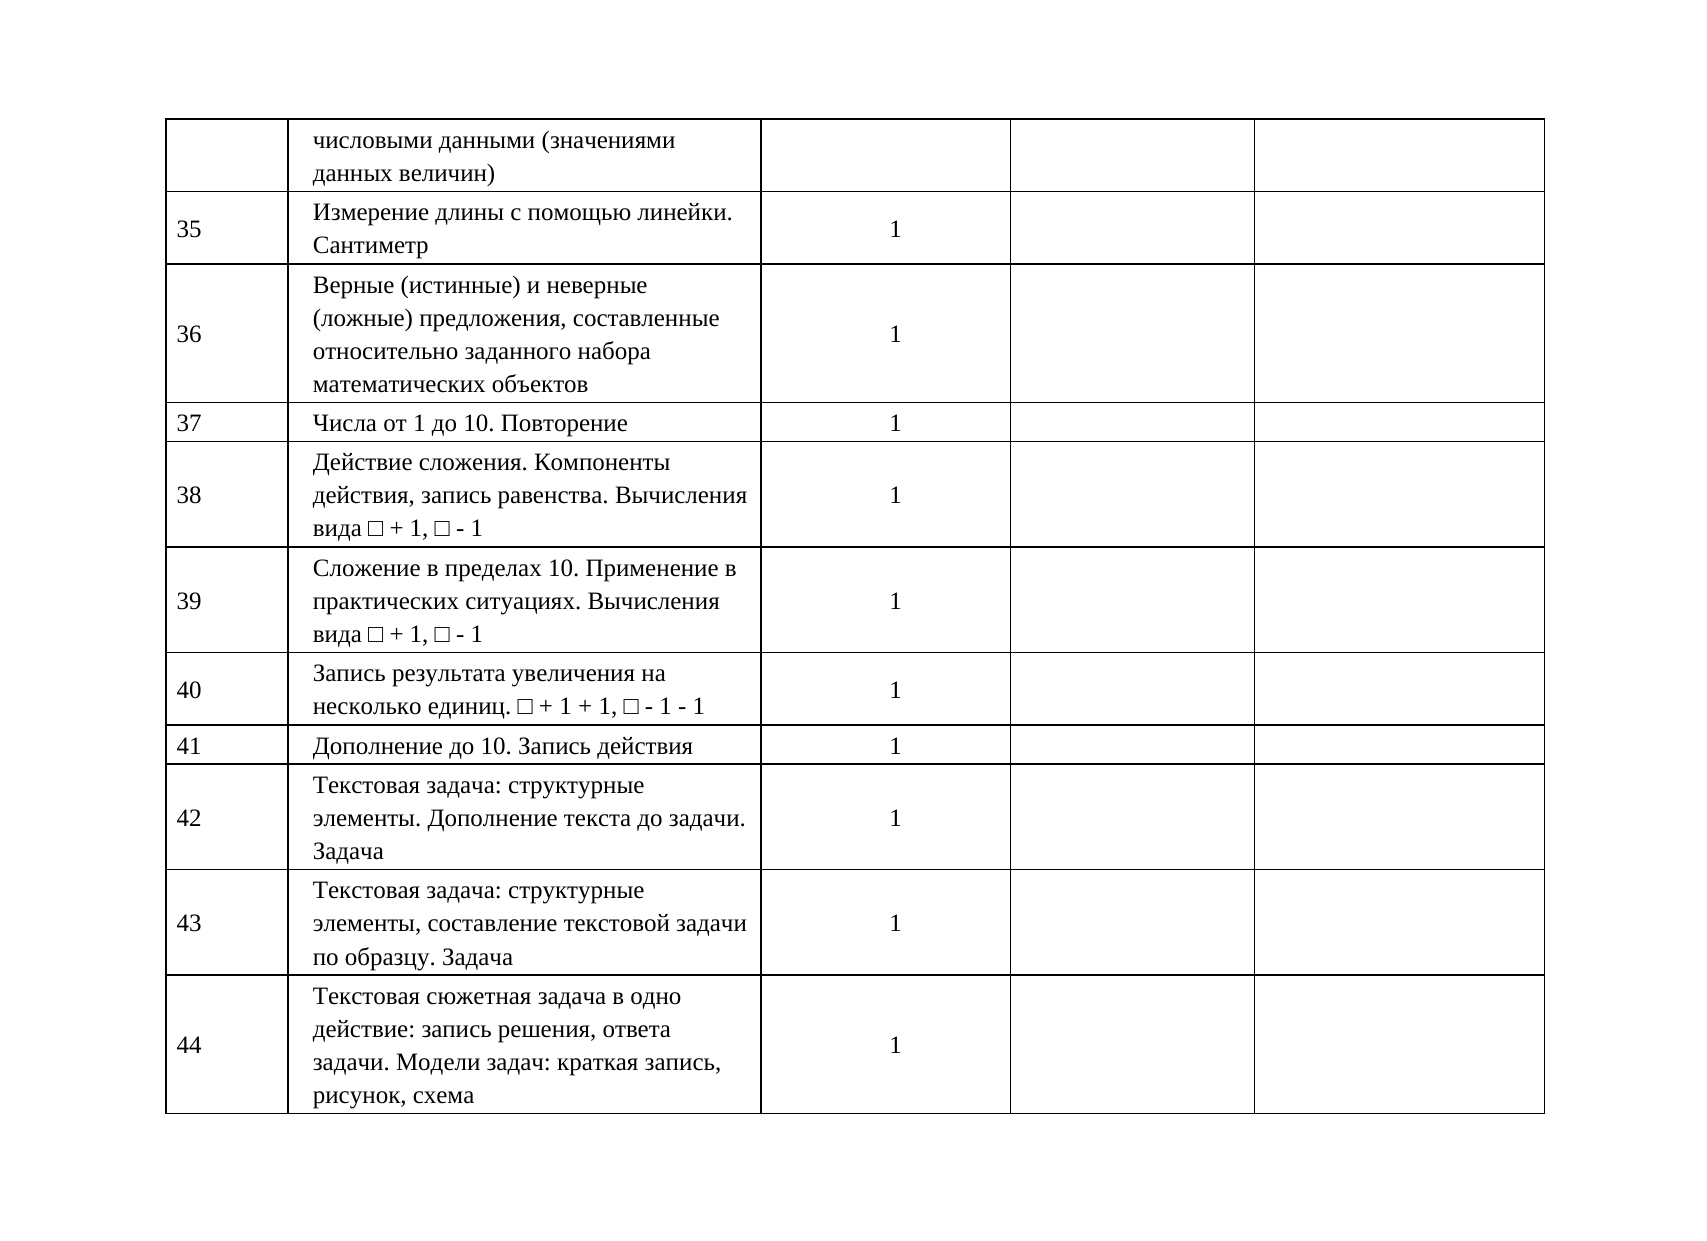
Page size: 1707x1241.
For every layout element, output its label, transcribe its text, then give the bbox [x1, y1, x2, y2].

table_cell [1011, 442, 1254, 546]
table_cell 39 [167, 548, 287, 652]
table_cell 41 [167, 726, 287, 763]
table_cell [1255, 192, 1544, 263]
table_cell Измерение длины с помощью линейки. Сантиметр [289, 192, 760, 263]
table_cell [1255, 726, 1544, 763]
table_cell [1255, 548, 1544, 652]
table_cell 43 [167, 870, 287, 974]
table_cell 35 [167, 192, 287, 263]
table_cell 1 [762, 870, 1010, 974]
table_cell Текстовая сюжетная задача в одно действие: запись решения, ответа задачи. Модели задач: краткая запись, рисунок, схема [289, 976, 760, 1113]
table_cell [1011, 765, 1254, 869]
table_cell 1 [762, 548, 1010, 652]
table_cell [1011, 265, 1254, 401]
table_cell [1011, 870, 1254, 974]
table_cell 1 [762, 653, 1010, 724]
table_cell 38 [167, 442, 287, 546]
table_cell Текстовая задача: структурные элементы. Дополнение текста до задачи. Задача [289, 765, 760, 869]
table_cell 1 [762, 265, 1010, 401]
table_cell 40 [167, 653, 287, 724]
table_cell Текстовая задача: структурные элементы, составление текстовой задачи по образцу. Задача [289, 870, 760, 974]
table_cell 1 [762, 765, 1010, 869]
table_cell [1255, 976, 1544, 1113]
table_cell 1 [762, 403, 1010, 441]
table_cell [1255, 265, 1544, 401]
table_cell Верные (истинные) и неверные (ложные) предложения, составленные относительно заданного набора математических объектов [289, 265, 760, 401]
table_cell [1255, 870, 1544, 974]
table_cell [1011, 548, 1254, 652]
table_cell Дополнение до 10. Запись действия [289, 726, 760, 763]
table_cell [1011, 726, 1254, 763]
table_cell [1011, 192, 1254, 263]
table_cell 42 [167, 765, 287, 869]
table_cell 1 [762, 192, 1010, 263]
table_cell 1 [762, 120, 1010, 191]
table_cell 37 [167, 403, 287, 441]
table_cell 1 [762, 976, 1010, 1113]
table_cell 34 [167, 120, 287, 191]
table_cell Числа от 1 до 10. Повторение [289, 403, 760, 441]
table_cell [1011, 120, 1254, 191]
table_cell [1255, 403, 1544, 441]
table_cell [1255, 442, 1544, 546]
table_cell [1255, 765, 1544, 869]
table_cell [289, 120, 760, 191]
table_cell [1255, 120, 1544, 191]
table_cell Действие сложения. Компоненты действия, запись равенства. Вычисления вида □ + 1, □ - 1 [289, 442, 760, 546]
table_cell 1 [762, 442, 1010, 546]
table_cell Запись результата увеличения на несколько единиц. □ + 1 + 1, □ - 1 - 1 [289, 653, 760, 724]
table_cell 36 [167, 265, 287, 401]
table_cell [1255, 653, 1544, 724]
table_cell 44 [167, 976, 287, 1113]
table_cell 1 [762, 726, 1010, 763]
table_cell Сложение в пределах 10. Применение в практических ситуациях. Вычисления вида □ + 1, □ - 1 [289, 548, 760, 652]
table_cell [1011, 653, 1254, 724]
table_cell [1011, 403, 1254, 441]
table_cell [1011, 976, 1254, 1113]
